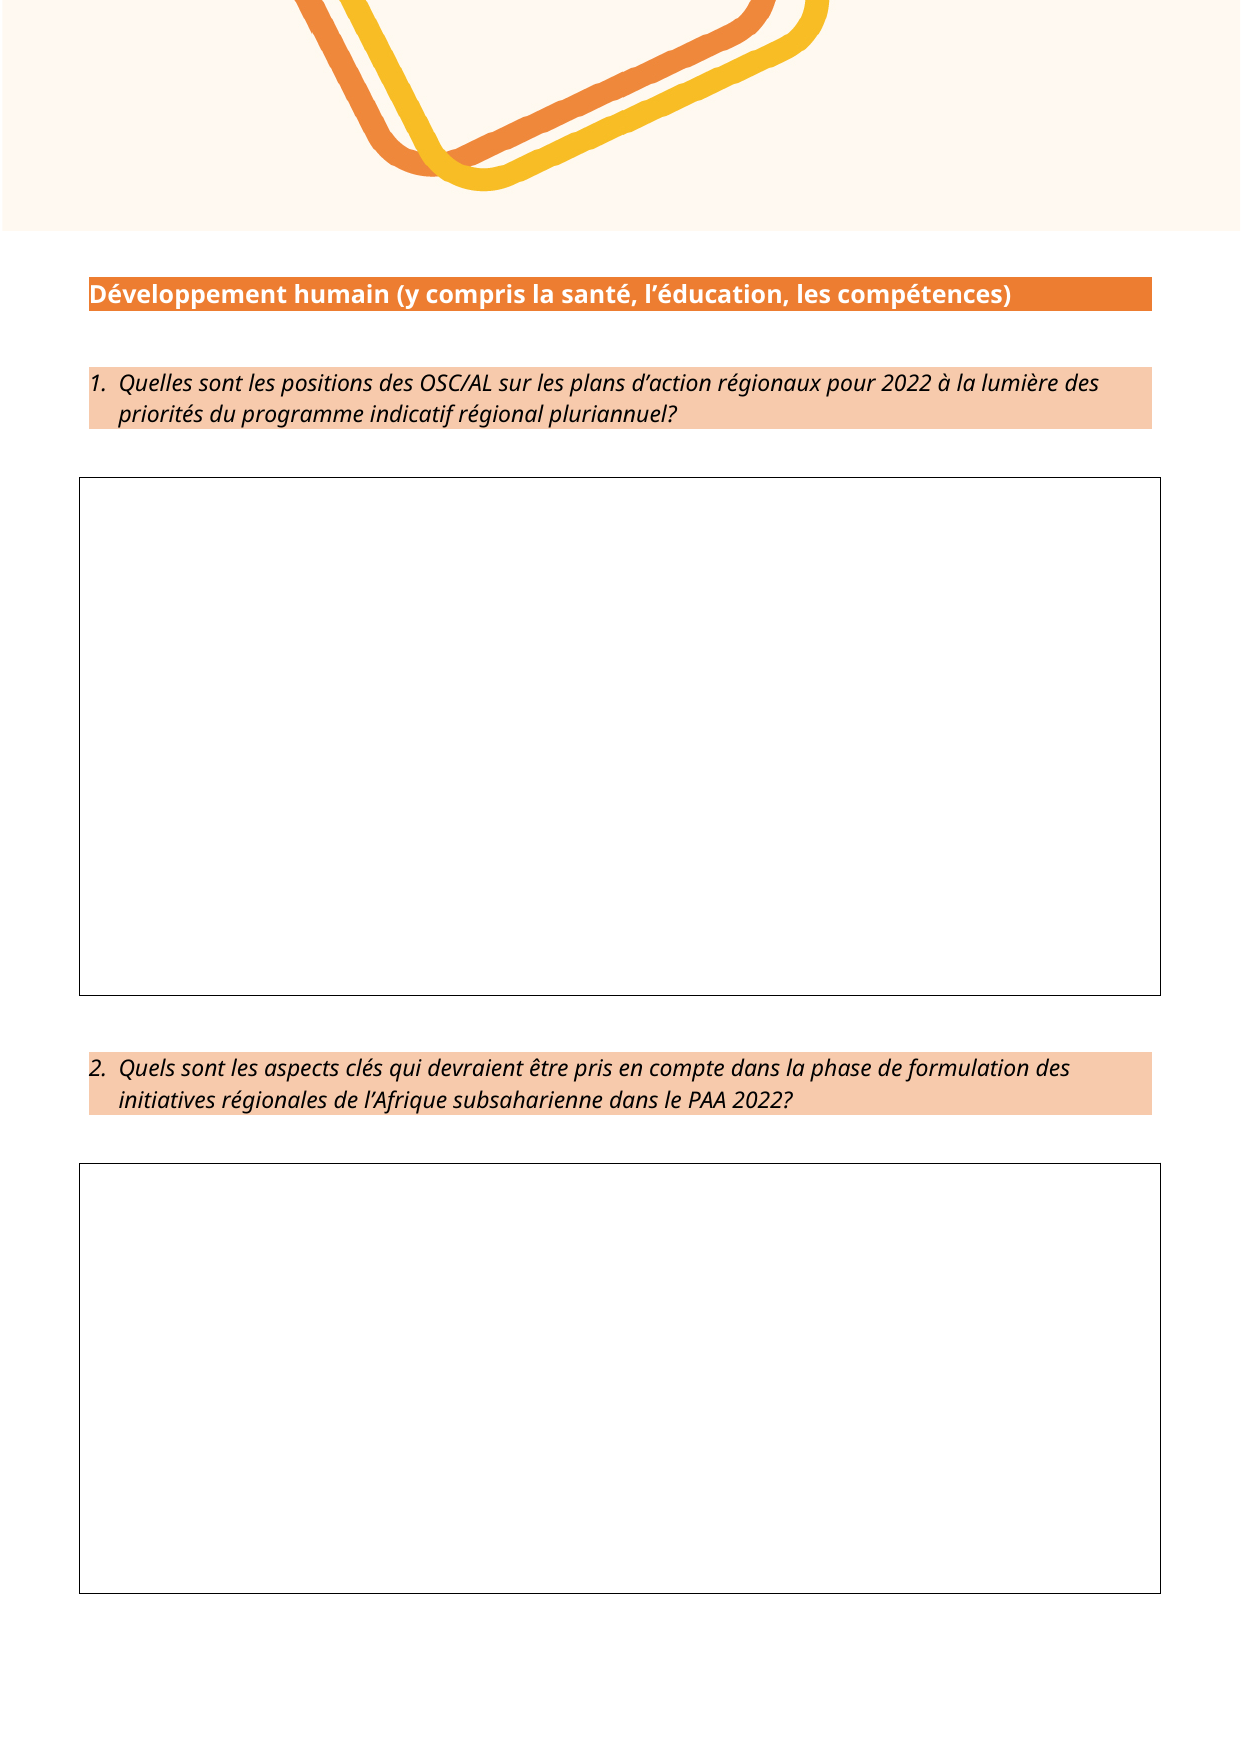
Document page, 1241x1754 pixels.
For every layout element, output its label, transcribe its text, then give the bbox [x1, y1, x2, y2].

picture [2, 0, 1241, 231]
list Quelles sont les positions des OSC/AL sur les plans d’action régionaux pour 2022 à la lumière des priorités du programme indicatif régional pluriannuel? [89, 367, 1152, 429]
text Développement humain (y compris la santé, l’éducation, les compétences) [89, 277, 1152, 311]
list Quels sont les aspects clés qui devraient être pris en compte dans la phase de formulation des initiatives régionales de l’Afrique subsaharienne dans le PAA 2022? [89, 1052, 1152, 1115]
